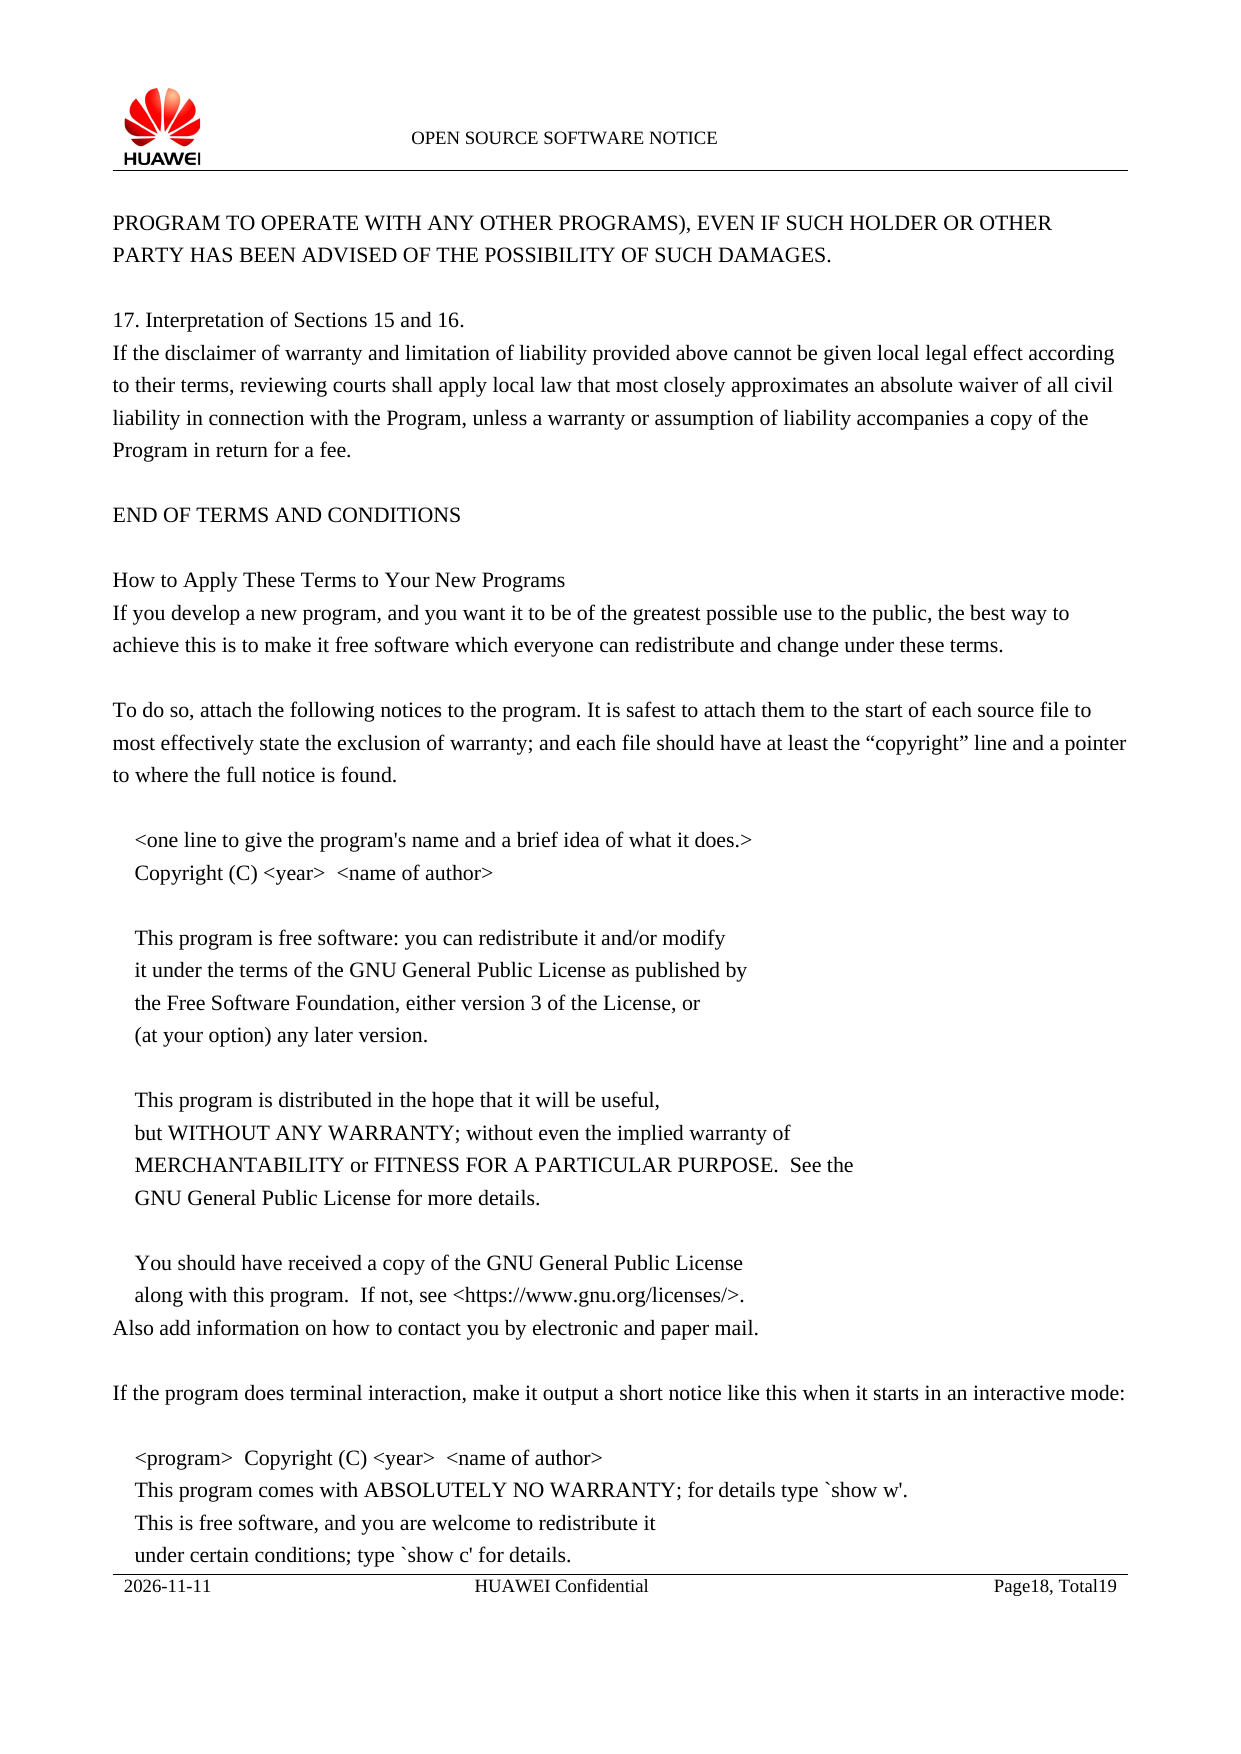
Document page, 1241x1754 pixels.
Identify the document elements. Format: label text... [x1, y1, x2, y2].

picture [124, 88, 201, 165]
